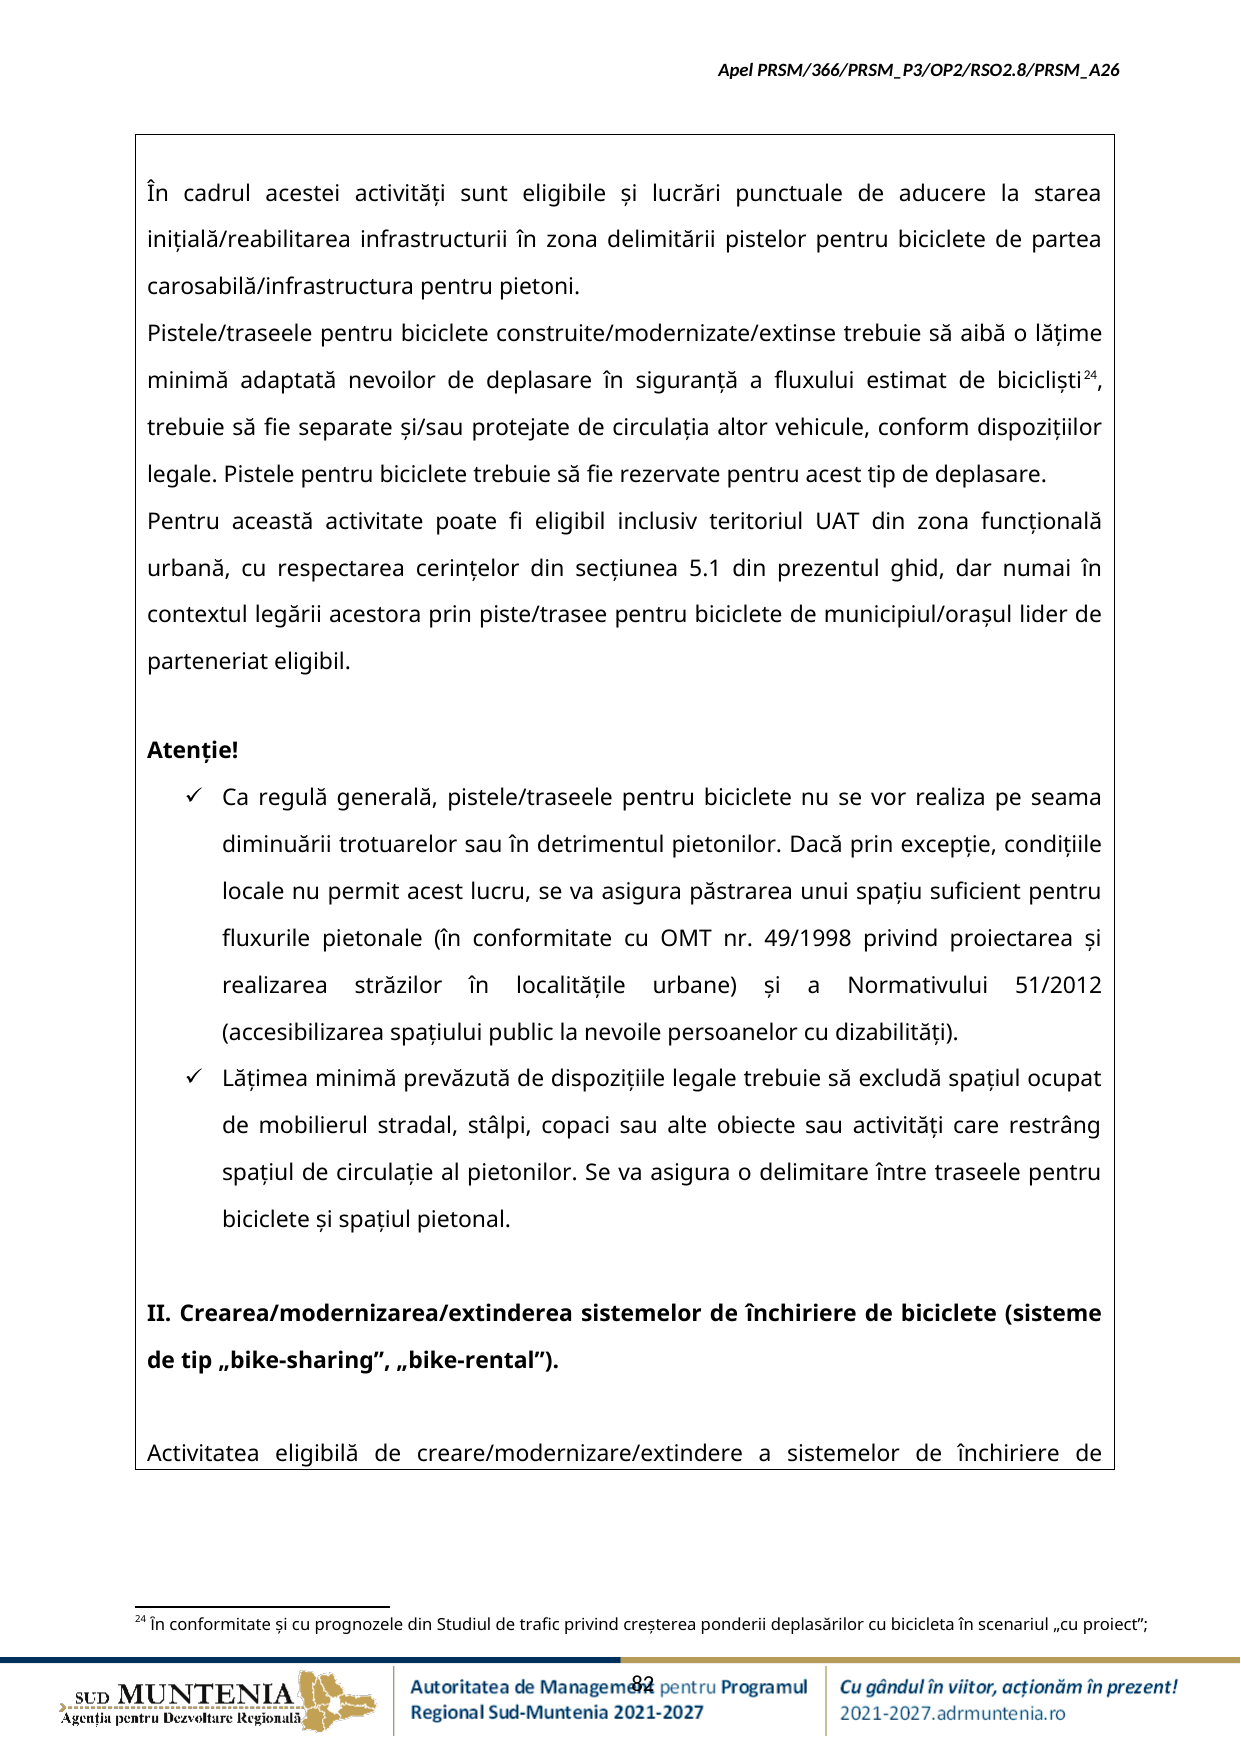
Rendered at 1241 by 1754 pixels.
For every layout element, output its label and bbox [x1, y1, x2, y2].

table_header [136, 135, 1114, 1468]
picture [0, 1657, 1241, 1737]
